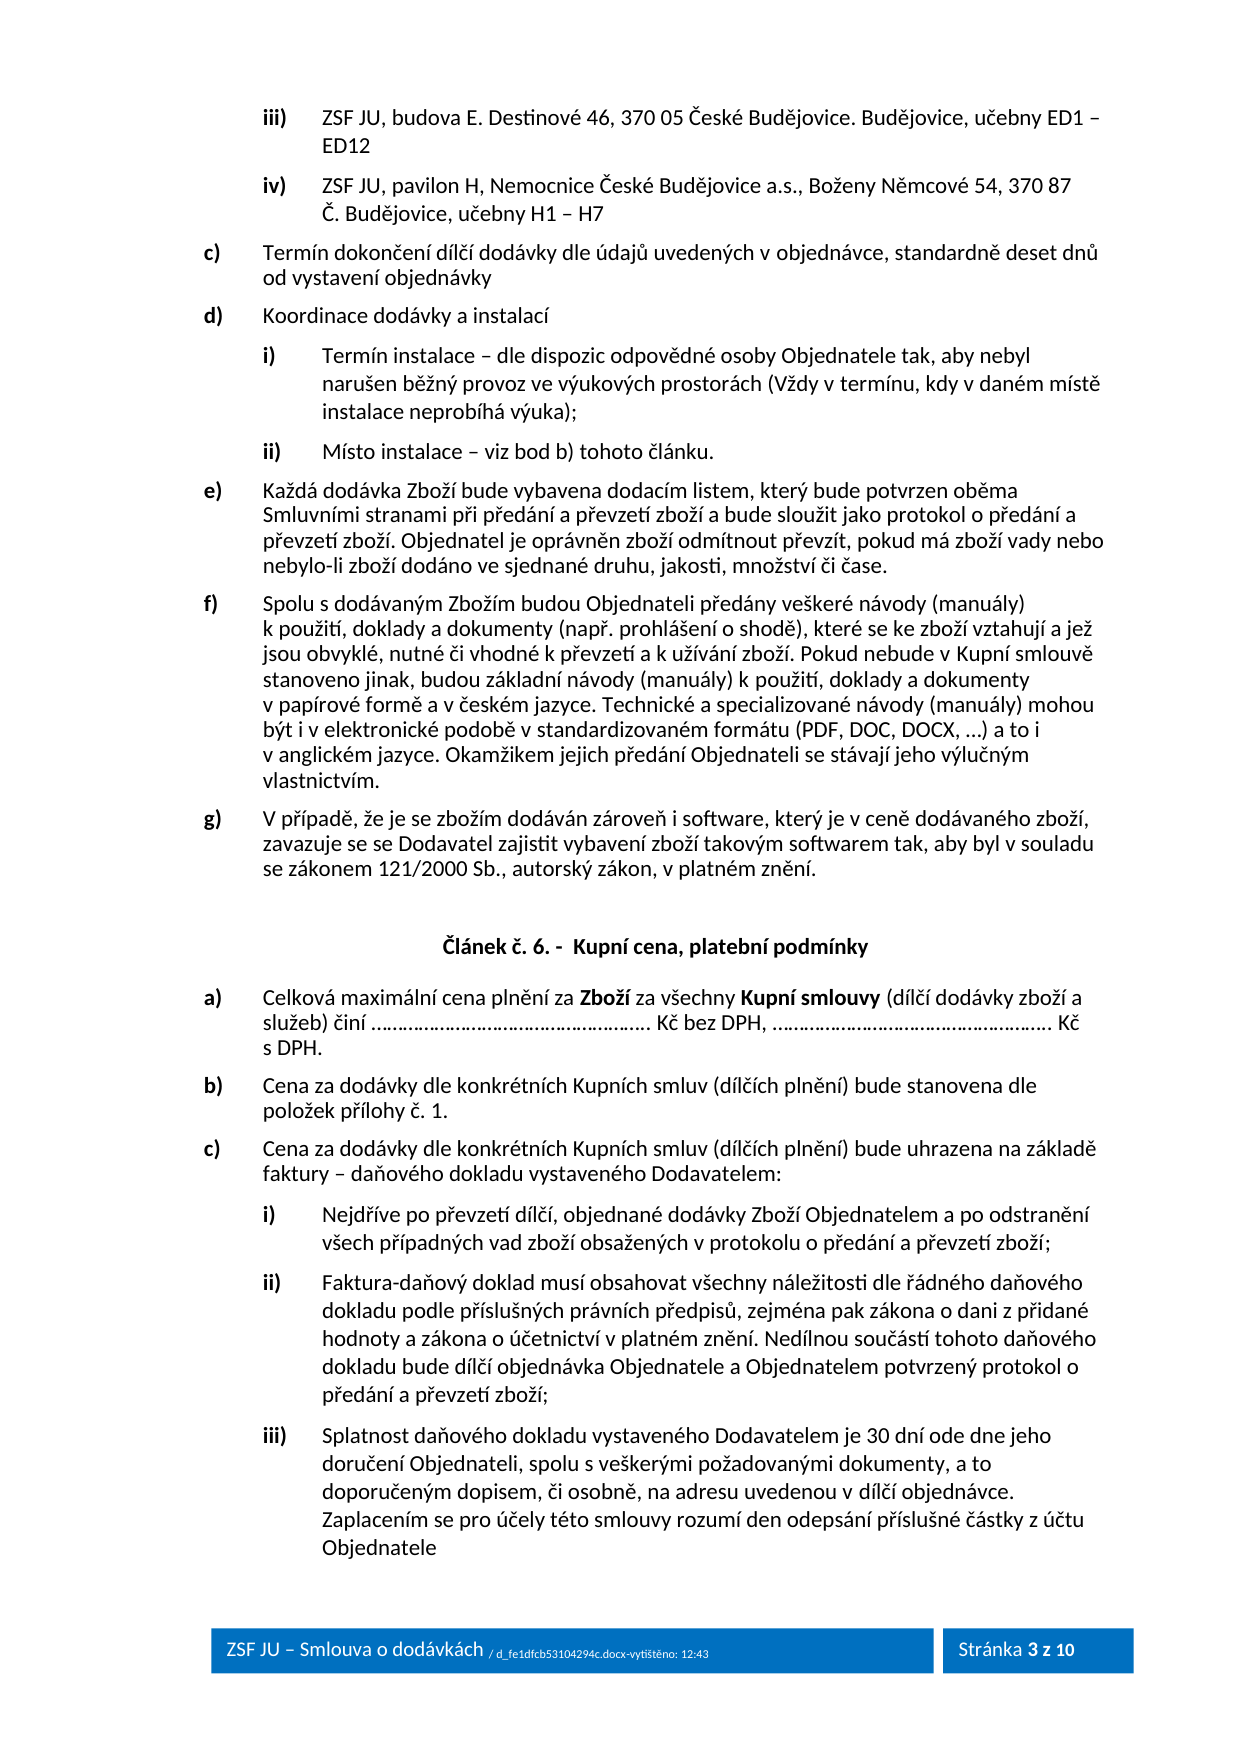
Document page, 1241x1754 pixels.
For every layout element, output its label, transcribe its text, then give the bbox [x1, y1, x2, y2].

text V případě, že je se zbožím dodáván zároveň i software, který je v ceně dodávaného zboží, zavazuje se se Dodavatel zajistit vybavení zboží takovým softwarem tak, aby byl v souladu se zákonem 121/2000 Sb., autorský zákon, v platném znění. [204, 806, 1107, 882]
text Splatnost daňového dokladu vystaveného Dodavatelem je 30 dní ode dne jeho doručení Objednateli, spolu s veškerými požadovanými dokumenty, a to doporučeným dopisem, či osobně, na adresu uvedenou v dílčí objednávce. Zaplacením se pro účely této smlouvy rozumí den odepsání příslušné částky z účtu Objednatele [263, 1421, 1107, 1561]
text Faktura-daňový doklad musí obsahovat všechny náležitosti dle řádného daňového dokladu podle příslušných právních předpisů, zejména pak zákona o dani z přidané hodnoty a zákona o účetnictví v platném znění. Nedílnou součástí tohoto daňového dokladu bude dílčí objednávka Objednatele a Objednatelem potvrzený protokol o předání a převzetí zboží; [263, 1268, 1107, 1408]
text Místo instalace – viz bod b) tohoto článku. [263, 437, 1107, 465]
text Spolu s dodávaným Zbožím budou Objednateli předány veškeré návody (manuály) k použití, doklady a dokumenty (např. prohlášení o shodě), které se ke zboží vztahují a jež jsou obvyklé, nutné či vhodné k převzetí a k užívání zboží. Pokud nebude v Kupní smlouvě stanoveno jinak, budou základní návody (manuály) k použití, doklady a dokumenty v papírové formě a v českém jazyce. Technické a specializované návody (manuály) mohou být i v elektronické podobě v standardizovaném formátu (PDF, DOC, DOCX, …) a to i v anglickém jazyce. Okamžikem jejich předání Objednateli se stávají jeho výlučným vlastnictvím. [204, 592, 1107, 794]
text Celková maximální cena plnění za Zboží za všechny Kupní smlouvy (dílčí dodávky zboží a služeb) činí Kč bez DPH, Kč s DPH. [204, 985, 1107, 1061]
text Nejdříve po převzetí dílčí, objednané dodávky Zboží Objednatelem a po odstranění všech případných vad zboží obsažených v protokolu o předání a převzetí zboží; [263, 1200, 1107, 1256]
text Cena za dodávky dle konkrétních Kupních smluv (dílčích plnění) bude uhrazena na základě faktury – daňového dokladu vystaveného Dodavatelem: [204, 1137, 1107, 1187]
text Termín dokončení dílčí dodávky dle údajů uvedených v objednávce, standardně deset dnů od vystavení objednávky [204, 240, 1107, 291]
text Termín instalace – dle dispozic odpovědné osoby Objednatele tak, aby nebyl narušen běžný provoz ve výukových prostorách (Vždy v termínu, kdy v daném místě instalace neprobíhá výuka); [263, 341, 1107, 425]
text Každá dodávka Zboží bude vybavena dodacím listem, který bude potvrzen oběma Smluvními stranami při předání a převzetí zboží a bude sloužit jako protokol o předání a převzetí zboží. Objednatel je oprávněn zboží odmítnout převzít, pokud má zboží vady nebo nebylo-li zboží dodáno ve sjednané druhu, jakosti, množství či čase. [204, 478, 1107, 579]
text Cena za dodávky dle konkrétních Kupních smluv (dílčích plnění) bude stanovena dle položek přílohy č. 1. [204, 1074, 1107, 1124]
text ZSF JU, budova E. Destinové 46, 370 05 České Budějovice. Budějovice, učebny ED1 – ED12 [263, 103, 1107, 159]
text ZSF JU, pavilon H, Nemocnice České Budějovice a.s., Boženy Němcové 54, 370 87 Č. Budějovice, učebny H1 – H7 [263, 172, 1107, 228]
text Kupní cena, platební podmínky [204, 932, 1107, 960]
text Koordinace dodávky a instalací [204, 303, 1107, 328]
